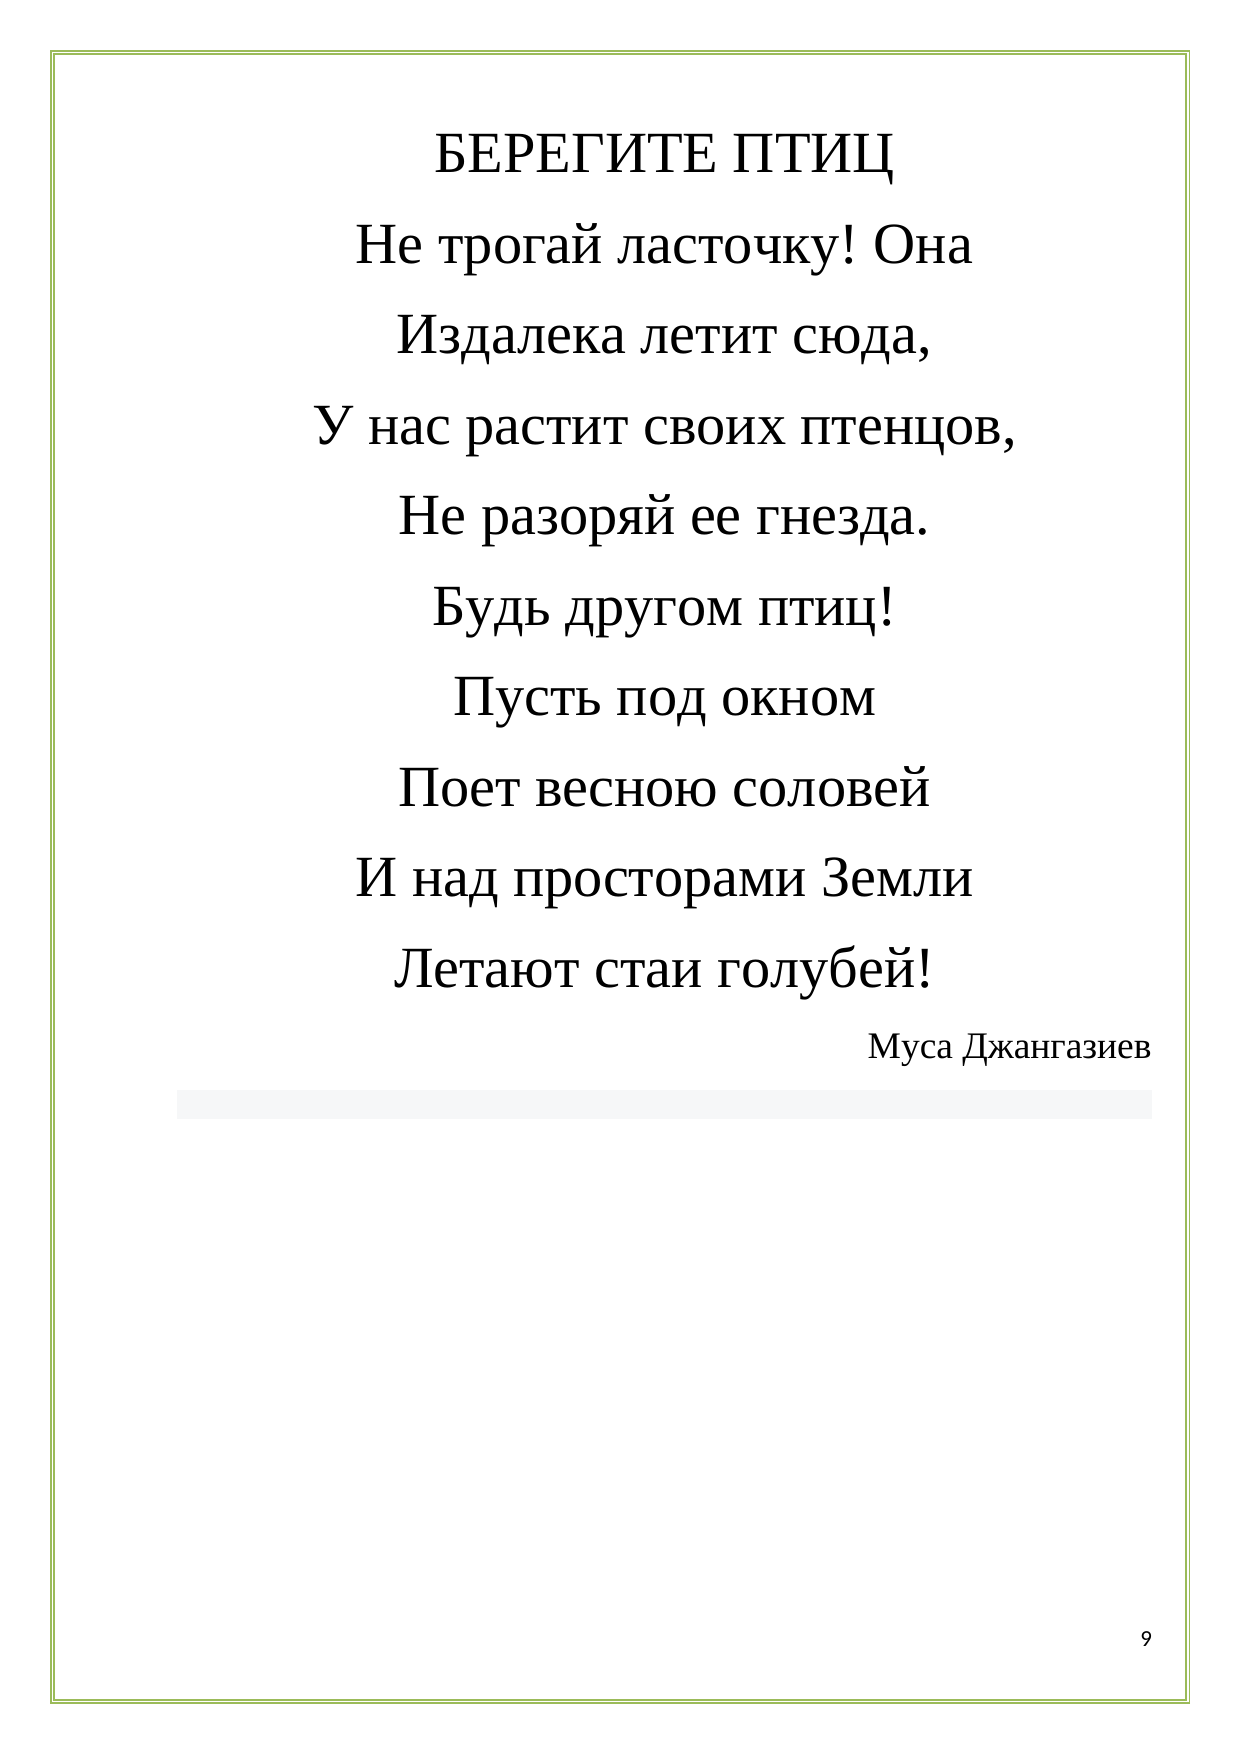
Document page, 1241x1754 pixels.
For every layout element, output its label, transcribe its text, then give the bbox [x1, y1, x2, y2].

text Пусть под окном [177, 661, 1152, 728]
text Не трогай ласточку! Она [177, 209, 1152, 276]
text Издалека летит сюда, [177, 299, 1152, 366]
text Будь другом птиц! [177, 571, 1152, 638]
text Поет весною соловей [177, 752, 1152, 819]
text И над просторами Земли [177, 842, 1152, 909]
text Муса Джангазиев [177, 1023, 1152, 1066]
text Летают стаи голубей! [177, 933, 1152, 1000]
text БЕРЕГИТЕ ПТИЦ [177, 118, 1152, 185]
text У нас растит своих птенцов, [177, 390, 1152, 457]
text Не разоряй ее гнезда. [177, 480, 1152, 547]
